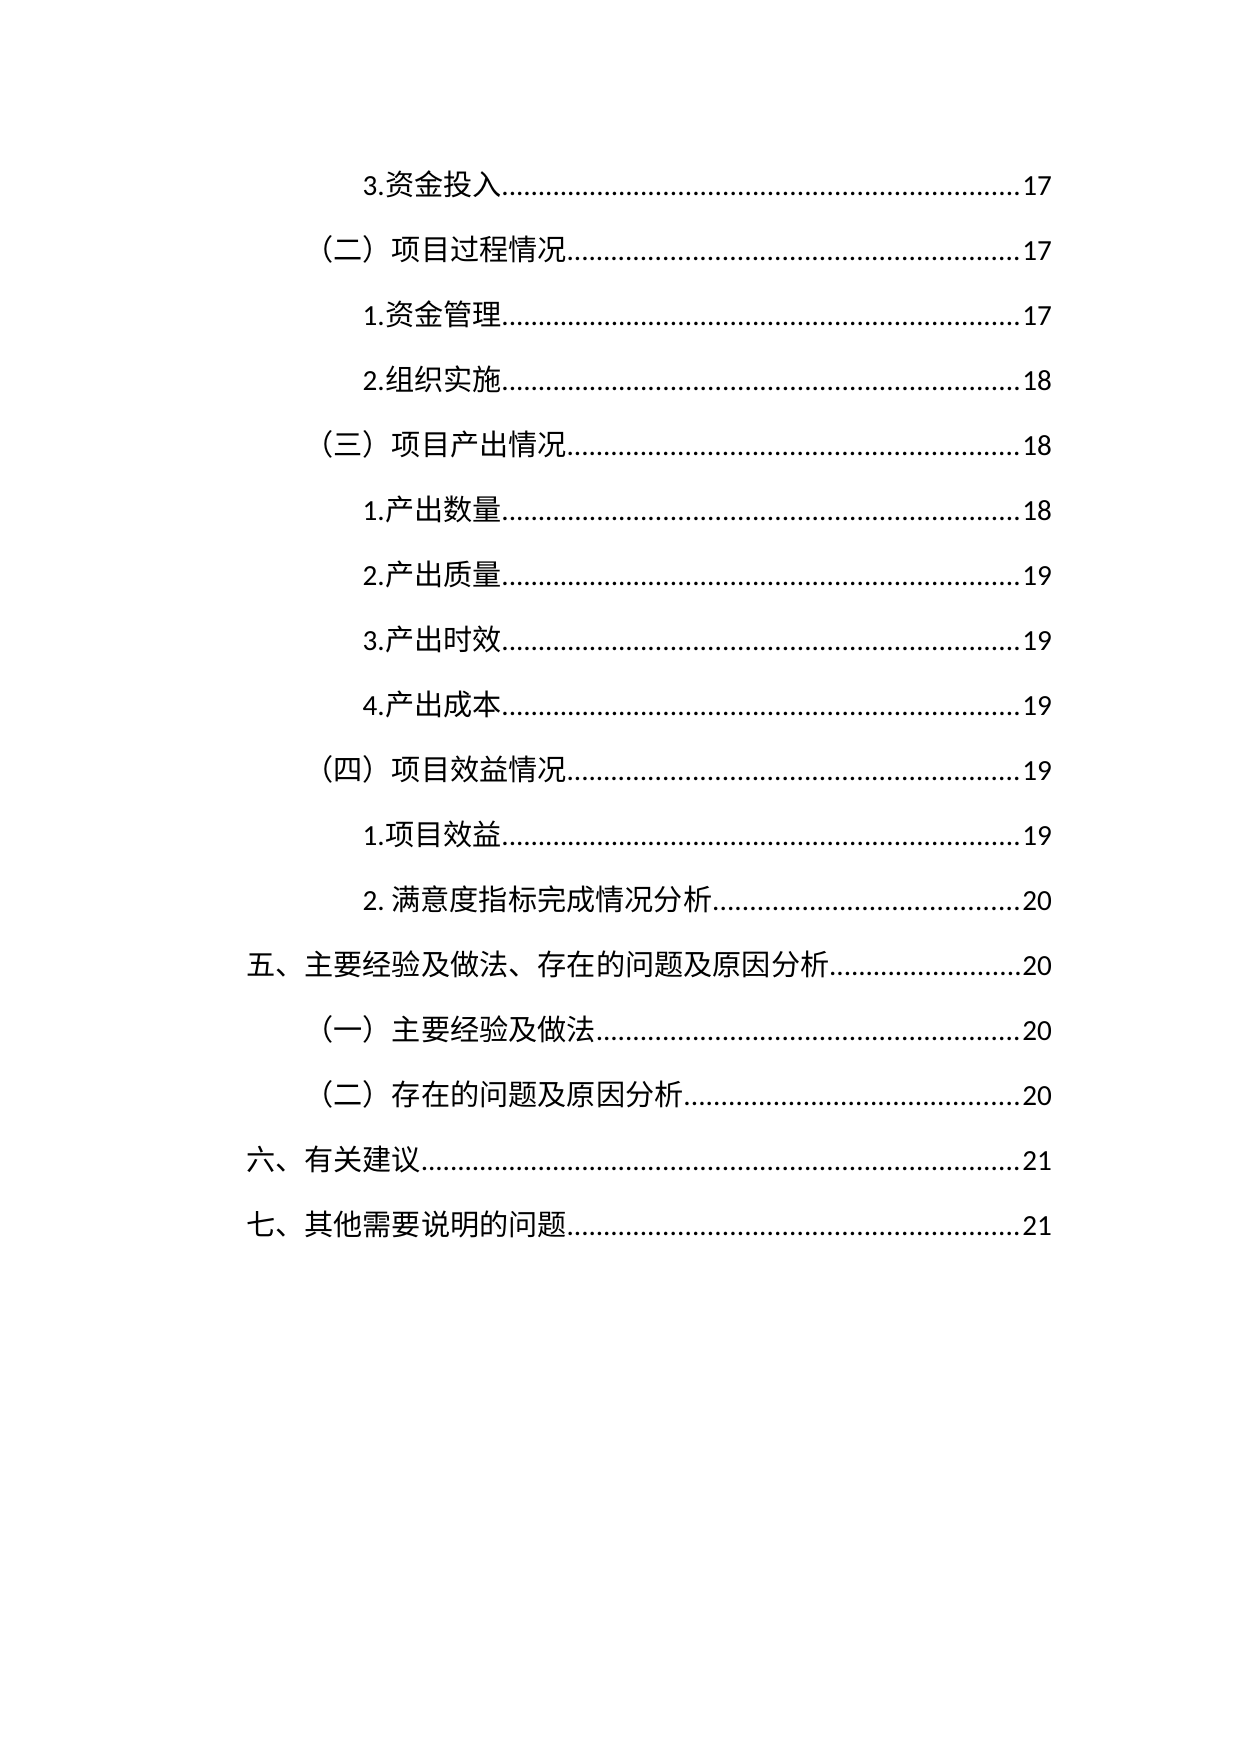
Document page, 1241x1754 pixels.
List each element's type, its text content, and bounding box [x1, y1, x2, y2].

text 1.资金管理 17 [304, 280, 1053, 345]
text 2.组织实施 18 [304, 345, 1053, 410]
text （三）项目产出情况 18 [246, 410, 1053, 475]
text 1.产出数量 18 [304, 475, 1053, 540]
text 1.项目效益 19 [304, 800, 1053, 865]
text 七、其他需要说明的问题 21 [187, 1190, 1053, 1255]
text 2.产出质量 19 [304, 540, 1053, 605]
text 3.产出时效 19 [304, 605, 1053, 670]
text （二）项目过程情况 17 [246, 215, 1053, 280]
text 4.产出成本 19 [304, 670, 1053, 735]
text （一）主要经验及做法 20 [246, 995, 1053, 1060]
text 2. 满意度指标完成情况分析 20 [304, 865, 1053, 930]
text 五、主要经验及做法、存在的问题及原因分析 20 [187, 930, 1053, 995]
text 六、有关建议 21 [187, 1125, 1053, 1190]
text （二）存在的问题及原因分析 20 [246, 1060, 1053, 1125]
text 3.资金投入 17 [304, 150, 1053, 215]
text （四）项目效益情况 19 [246, 735, 1053, 800]
